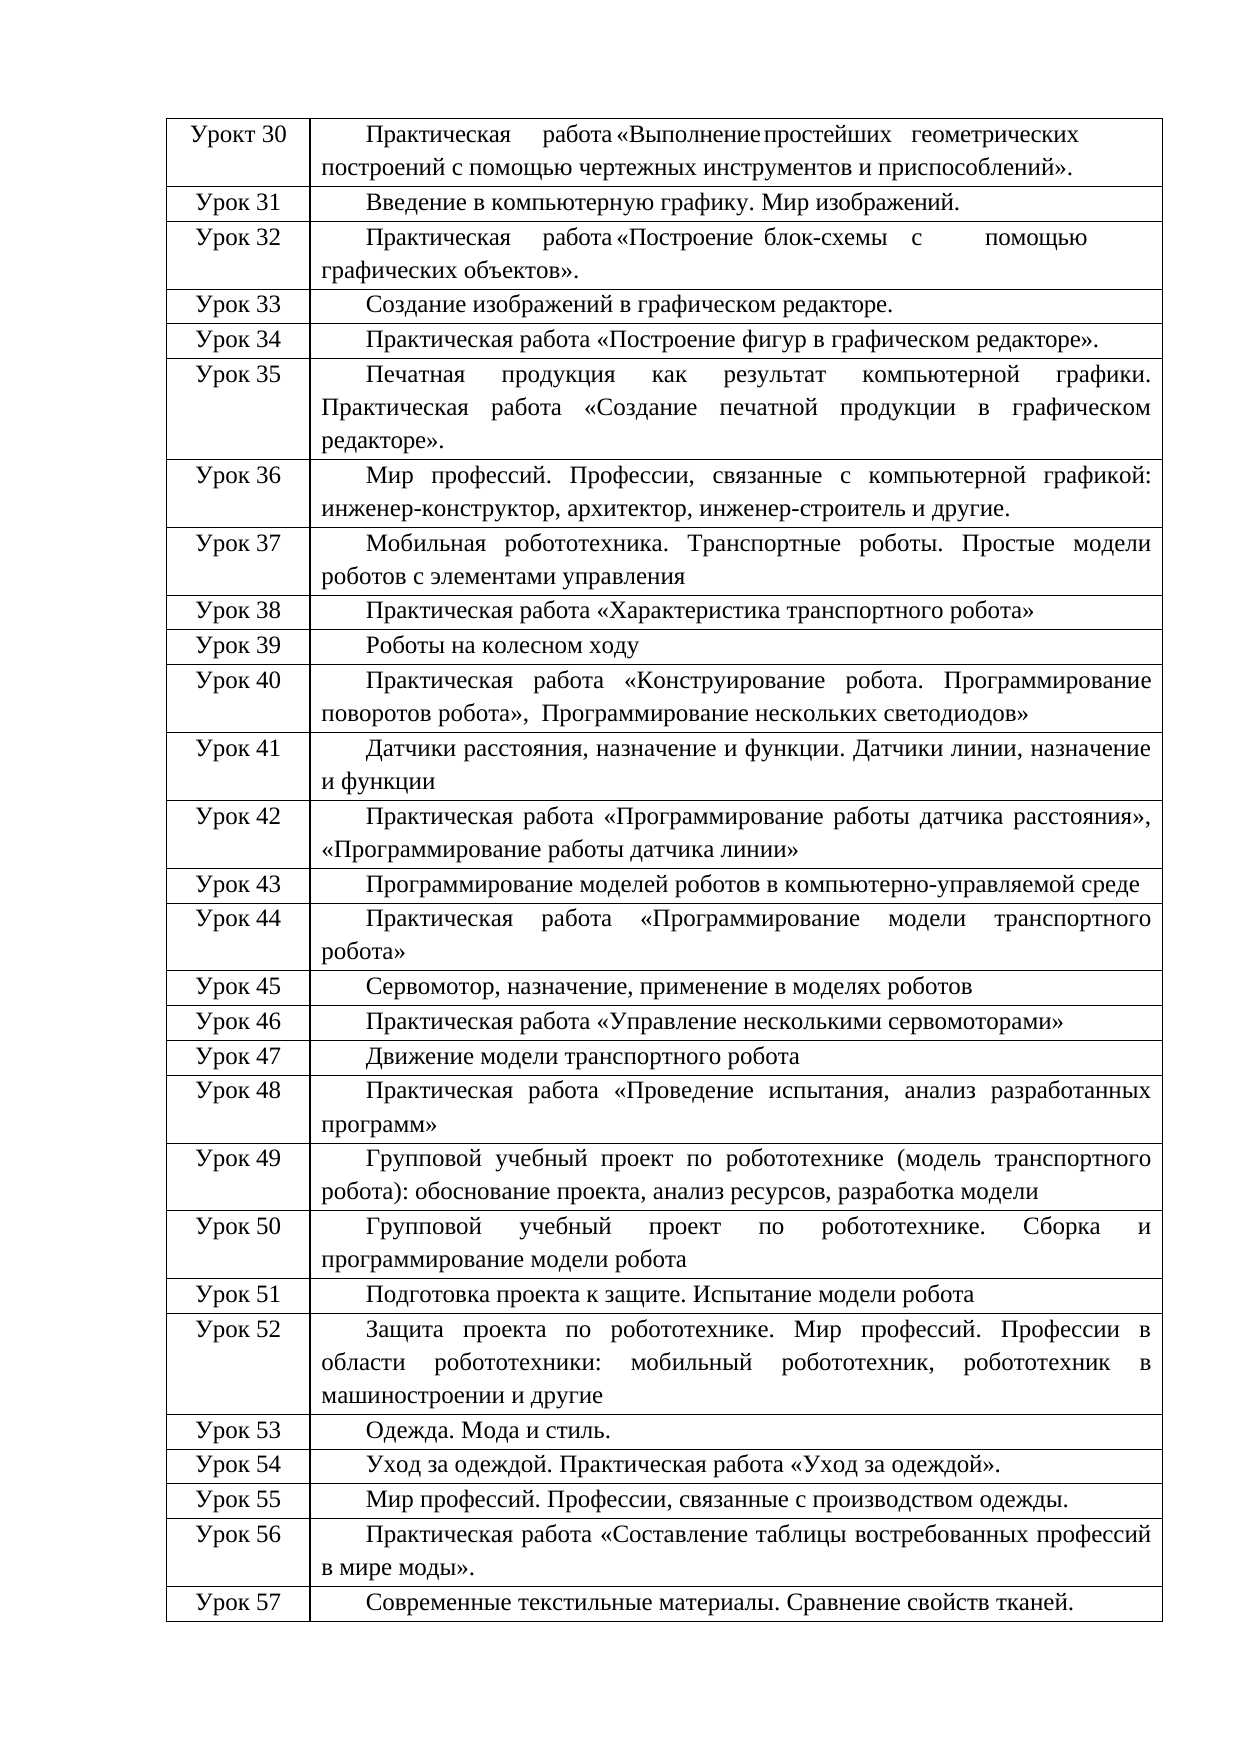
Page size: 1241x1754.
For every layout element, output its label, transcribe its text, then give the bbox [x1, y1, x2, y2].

table_cell Урок 39 [167, 630, 309, 664]
table_cell Практическая работа «Составление таблицы востребованных профессий в мире моды». [311, 1519, 1162, 1586]
table_cell Одежда. Мода и стиль. [311, 1415, 1162, 1448]
table_cell Урок 49 [167, 1144, 309, 1210]
table_cell Практическая работа «Построение фигур в графическом редакторе». [311, 324, 1162, 358]
table_cell Урок 42 [167, 801, 309, 868]
table_cell Движение модели транспортного робота [311, 1041, 1162, 1074]
table_cell Групповой учебный проект по робототехнике. Сборка и программирование модели робота [311, 1211, 1162, 1278]
table_cell Урок 32 [167, 222, 309, 288]
table_cell Практическая работа «Управление несколькими сервомоторами» [311, 1006, 1162, 1040]
table_cell Практическая работа «Программирование модели транспортного робота» [311, 904, 1162, 970]
table_cell Практическая работа «Построение блок-схемы с помощью графических объектов». [311, 222, 1162, 288]
table_cell Урок 45 [167, 971, 309, 1005]
table_cell Программирование моделей роботов в компьютерно-управляемой среде [311, 869, 1162, 902]
table_cell Мир профессий. Профессии, связанные с производством одежды. [311, 1484, 1162, 1518]
table_cell Защита проекта по робототехнике. Мир профессий. Профессии в области робототехники: мобильный робототехник, робототехник в машиностроении и другие [311, 1314, 1162, 1414]
table_cell Практическая работа «Конструирование робота. Программирование поворотов робота», Программирование нескольких светодиодов» [311, 665, 1162, 732]
table_cell Создание изображений в графическом редакторе. [311, 290, 1162, 323]
table_cell Практическая работа «Проведение испытания, анализ разработанных программ» [311, 1076, 1162, 1142]
table_cell Урок 56 [167, 1519, 309, 1586]
table_cell Урок 50 [167, 1211, 309, 1278]
table_cell Урок 51 [167, 1279, 309, 1313]
table_cell Уход за одеждой. Практическая работа «Уход за одеждой». [311, 1450, 1162, 1483]
table_cell Урок 46 [167, 1006, 309, 1040]
table_cell Введение в компьютерную графику. Мир изображений. [311, 187, 1162, 221]
table_cell Урок 48 [167, 1076, 309, 1142]
table_cell Роботы на колесном ходу [311, 630, 1162, 664]
table_cell Урок 40 [167, 665, 309, 732]
table_cell Практическая работа «Программирование работы датчика расстояния», «Программирование работы датчика линии» [311, 801, 1162, 868]
table_cell Урок 54 [167, 1450, 309, 1483]
table_cell Урокт 30 [167, 119, 309, 186]
table_cell Мир профессий. Профессии, связанные с компьютерной графикой: инженер-конструктор, архитектор, инженер-строитель и другие. [311, 460, 1162, 527]
table_cell Урок 57 [167, 1587, 309, 1621]
table_cell Урок 35 [167, 359, 309, 459]
table_cell Урок 43 [167, 869, 309, 902]
table_cell Мобильная робототехника. Транспортные роботы. Простые модели роботов с элементами управления [311, 528, 1162, 594]
table_cell Современные текстильные материалы. Сравнение свойств тканей. [311, 1587, 1162, 1621]
table_cell Урок 52 [167, 1314, 309, 1414]
table_cell Урок 38 [167, 596, 309, 629]
table_cell Групповой учебный проект по робототехнике (модель транспортного робота): обоснование проекта, анализ ресурсов, разработка модели [311, 1144, 1162, 1210]
table_cell Урок 47 [167, 1041, 309, 1074]
table_cell Урок 34 [167, 324, 309, 358]
table_cell Урок 55 [167, 1484, 309, 1518]
table_cell Урок 37 [167, 528, 309, 594]
table_cell Подготовка проекта к защите. Испытание модели робота [311, 1279, 1162, 1313]
table_cell Урок 53 [167, 1415, 309, 1448]
table_cell Практическая работа «Выполнение простейших геометрических построений с помощью чертежных инструментов и приспособлений». [311, 119, 1162, 186]
table_cell Урок 36 [167, 460, 309, 527]
table_cell Урок 33 [167, 290, 309, 323]
table_cell Урок 41 [167, 733, 309, 800]
table_cell Сервомотор, назначение, применение в моделях роботов [311, 971, 1162, 1005]
table_cell Практическая работа «Характеристика транспортного робота» [311, 596, 1162, 629]
table_cell Урок 31 [167, 187, 309, 221]
table_cell Печатная продукция как результат компьютерной графики. Практическая работа «Создание печатной продукции в графическом редакторе». [311, 359, 1162, 459]
table_cell Урок 44 [167, 904, 309, 970]
table_cell Датчики расстояния, назначение и функции. Датчики линии, назначение и функции [311, 733, 1162, 800]
